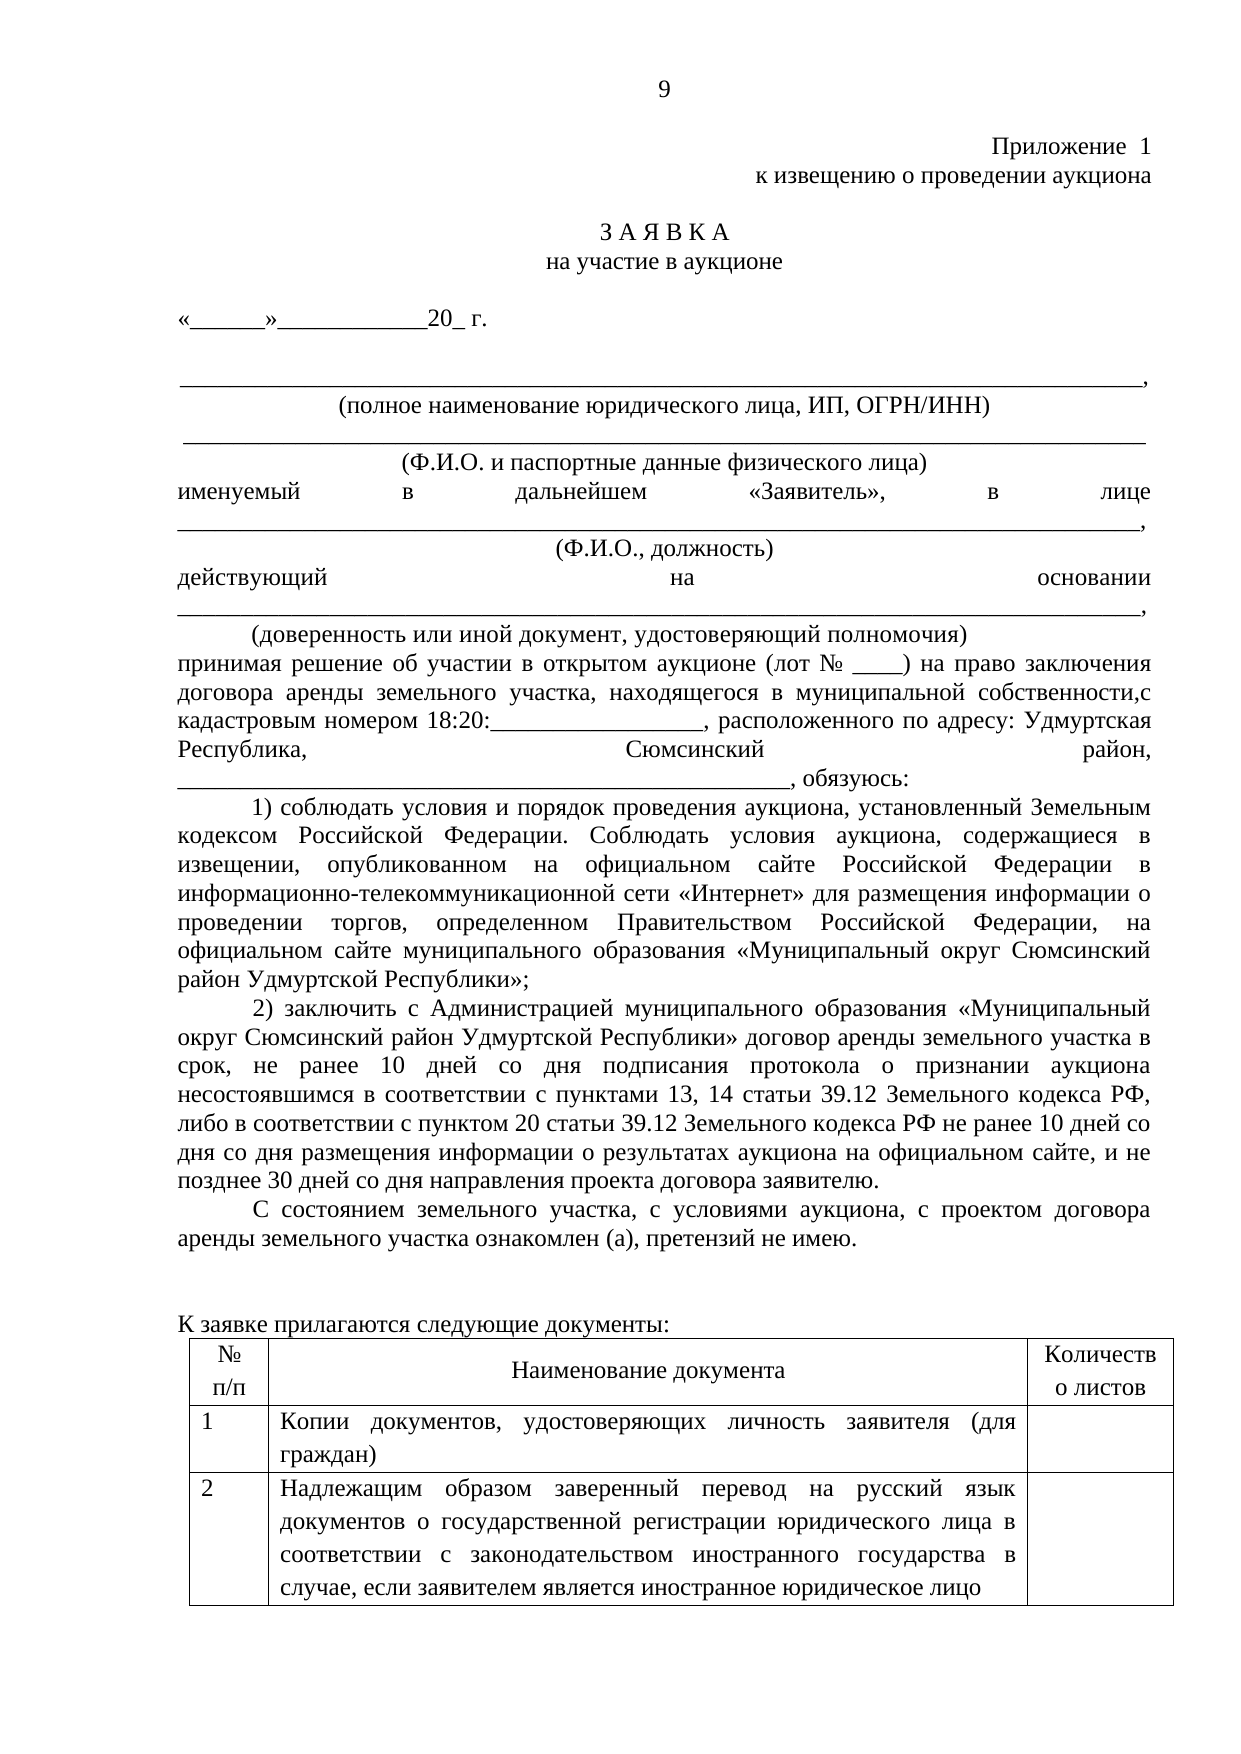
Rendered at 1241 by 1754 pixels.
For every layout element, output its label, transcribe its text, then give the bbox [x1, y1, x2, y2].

table_cell [1028, 1473, 1173, 1605]
table_cell [1028, 1406, 1173, 1472]
table_header Наименование документа [269, 1339, 1027, 1405]
text С состоянием земельного участка, с условиями аукциона, с проектом договора аренды земельного участка ознакомлен (а), претензий не имею. [177, 1194, 1152, 1252]
text 2) заключить с Администрацией муниципального образования «Муниципальный округ Сюмсинский район Удмуртской Республики» договор аренды земельного участка в срок, не ранее 10 дней со дня подписания протокола о признании аукциона несостоявшимся в соответствии с пунктами 13, 14 статьи 39.12 Земельного кодекса РФ, либо в соответствии с пунктом 20 статьи 39.12 Земельного кодекса РФ не ранее 10 дней со дня со дня размещения информации о результатах аукциона на официальном сайте, и не позднее 30 дней со дня направления проекта договора заявителю. [177, 993, 1152, 1194]
text именуемый в дальнейшем «Заявитель», в лице _____________________________________________________________________________, [177, 476, 1152, 533]
text (Ф.И.О., должность) [177, 533, 1152, 562]
table_cell 2 [190, 1473, 268, 1605]
table_cell Надлежащим образом заверенный перевод на русский язык документов о государственной регистрации юридического лица в соответствии с законодательством иностранного государства в случае, если заявителем является иностранное юридическое лицо [269, 1473, 1027, 1605]
text К заявке прилагаются следующие документы: [177, 1309, 1152, 1338]
table_header № п/п [190, 1339, 268, 1405]
table_cell 1 [190, 1406, 268, 1472]
text «______»____________20_ г. [177, 303, 1152, 332]
text Приложение 1 [177, 131, 1152, 160]
text на участие в аукционе [177, 246, 1152, 275]
text (Ф.И.О. и паспортные данные физического лица) [177, 447, 1152, 476]
text (доверенность или иной документ, удостоверяющий полномочия) [177, 619, 1152, 648]
text 1) соблюдать условия и порядок проведения аукциона, установленный Земельным кодексом Российской Федерации. Соблюдать условия аукциона, содержащиеся в извещении, опубликованном на официальном сайте Российской Федерации в информационно-телекоммуникационной сети «Интернет» для размещения информации о проведении торгов, определенном Правительством Российской Федерации, на официальном сайте муниципального образования «Муниципальный округ Сюмсинский район Удмуртской Республики»; [177, 792, 1152, 993]
table_cell Копии документов, удостоверяющих личность заявителя (для граждан) [269, 1406, 1027, 1472]
text _____________________________________________________________________________ [177, 418, 1152, 447]
text принимая решение об участии в открытом аукционе (лот № ____) на право заключения договора аренды земельного участка, находящегося в муниципальной собственности,с кадастровым номером 18:20:_________________, расположенного по адресу: Удмуртская Республика, Сюмсинский район, _________________________________________________, обязуюсь: [177, 648, 1152, 792]
text _____________________________________________________________________________, (полное наименование юридического лица, ИП, ОГРН/ИНН) [177, 361, 1152, 418]
text действующий на основании ____________________________________________________________________________, [177, 562, 1152, 619]
table_header Количество листов [1028, 1339, 1173, 1405]
text З А Я В К А [177, 217, 1152, 246]
text к извещению о проведении аукциона [177, 160, 1152, 189]
